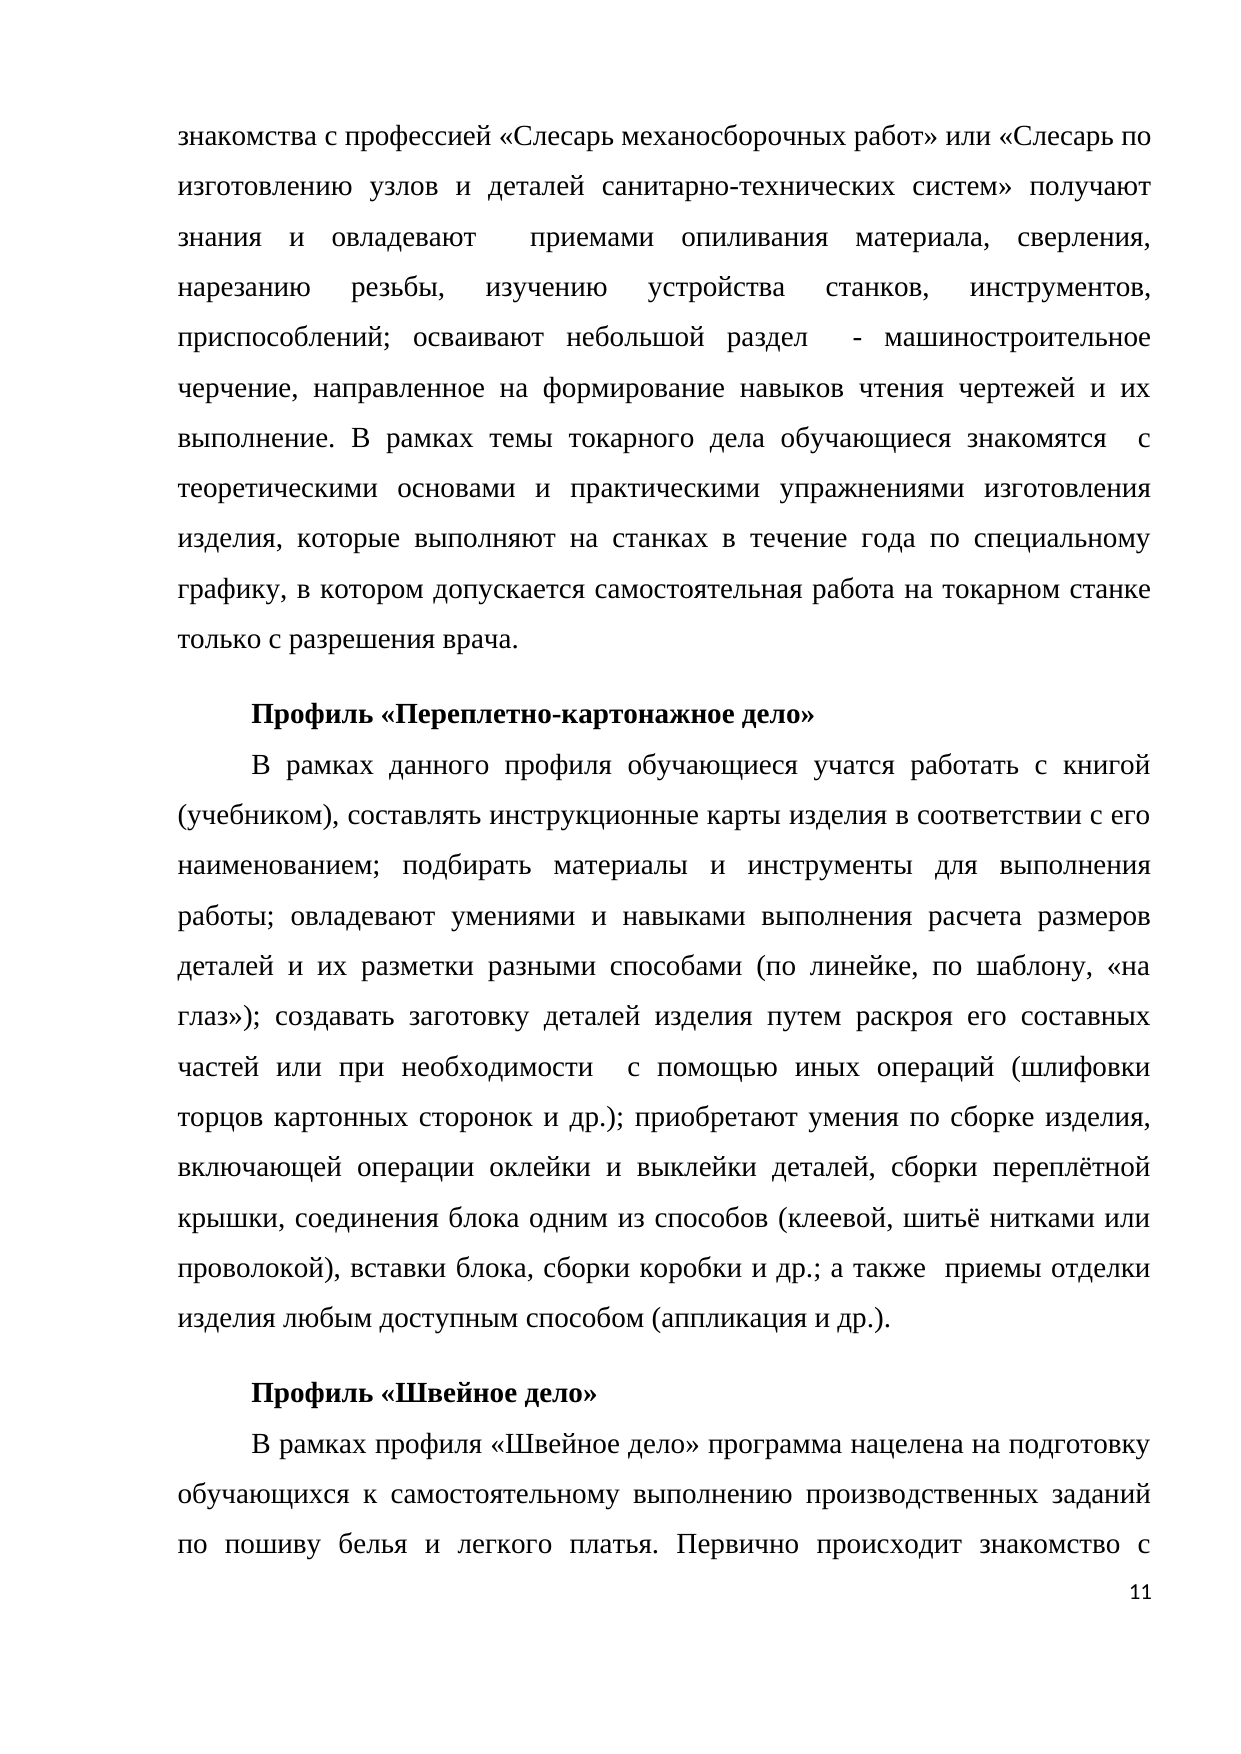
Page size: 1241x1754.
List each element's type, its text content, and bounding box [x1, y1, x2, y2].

text В рамках данного профиля обучающиеся учатся работать с книгой (учебником), составлять инструкционные карты изделия в соответствии с его наименованием; подбирать материалы и инструменты для выполнения работы; овладевают умениями и навыками выполнения расчета размеров деталей и их разметки разными способами (по линейке, по шаблону, «на глаз»); создавать заготовку деталей изделия путем раскроя его составных частей или при необходимости с помощью иных операций (шлифовки торцов картонных сторонок и др.); приобретают умения по сборке изделия, включающей операции оклейки и выклейки деталей, сборки переплётной крышки, соединения блока одним из способов (клеевой, шитьё нитками или проволокой), вставки блока, сборки коробки и др.; а также приемы отделки изделия любым доступным способом (аппликация и др.). [177, 747, 1152, 1334]
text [177, 1426, 1152, 1560]
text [177, 118, 1152, 655]
text Профиль «Швейное дело» [177, 1376, 1152, 1409]
text Профиль «Переплетно-картонажное дело» [177, 697, 1152, 730]
